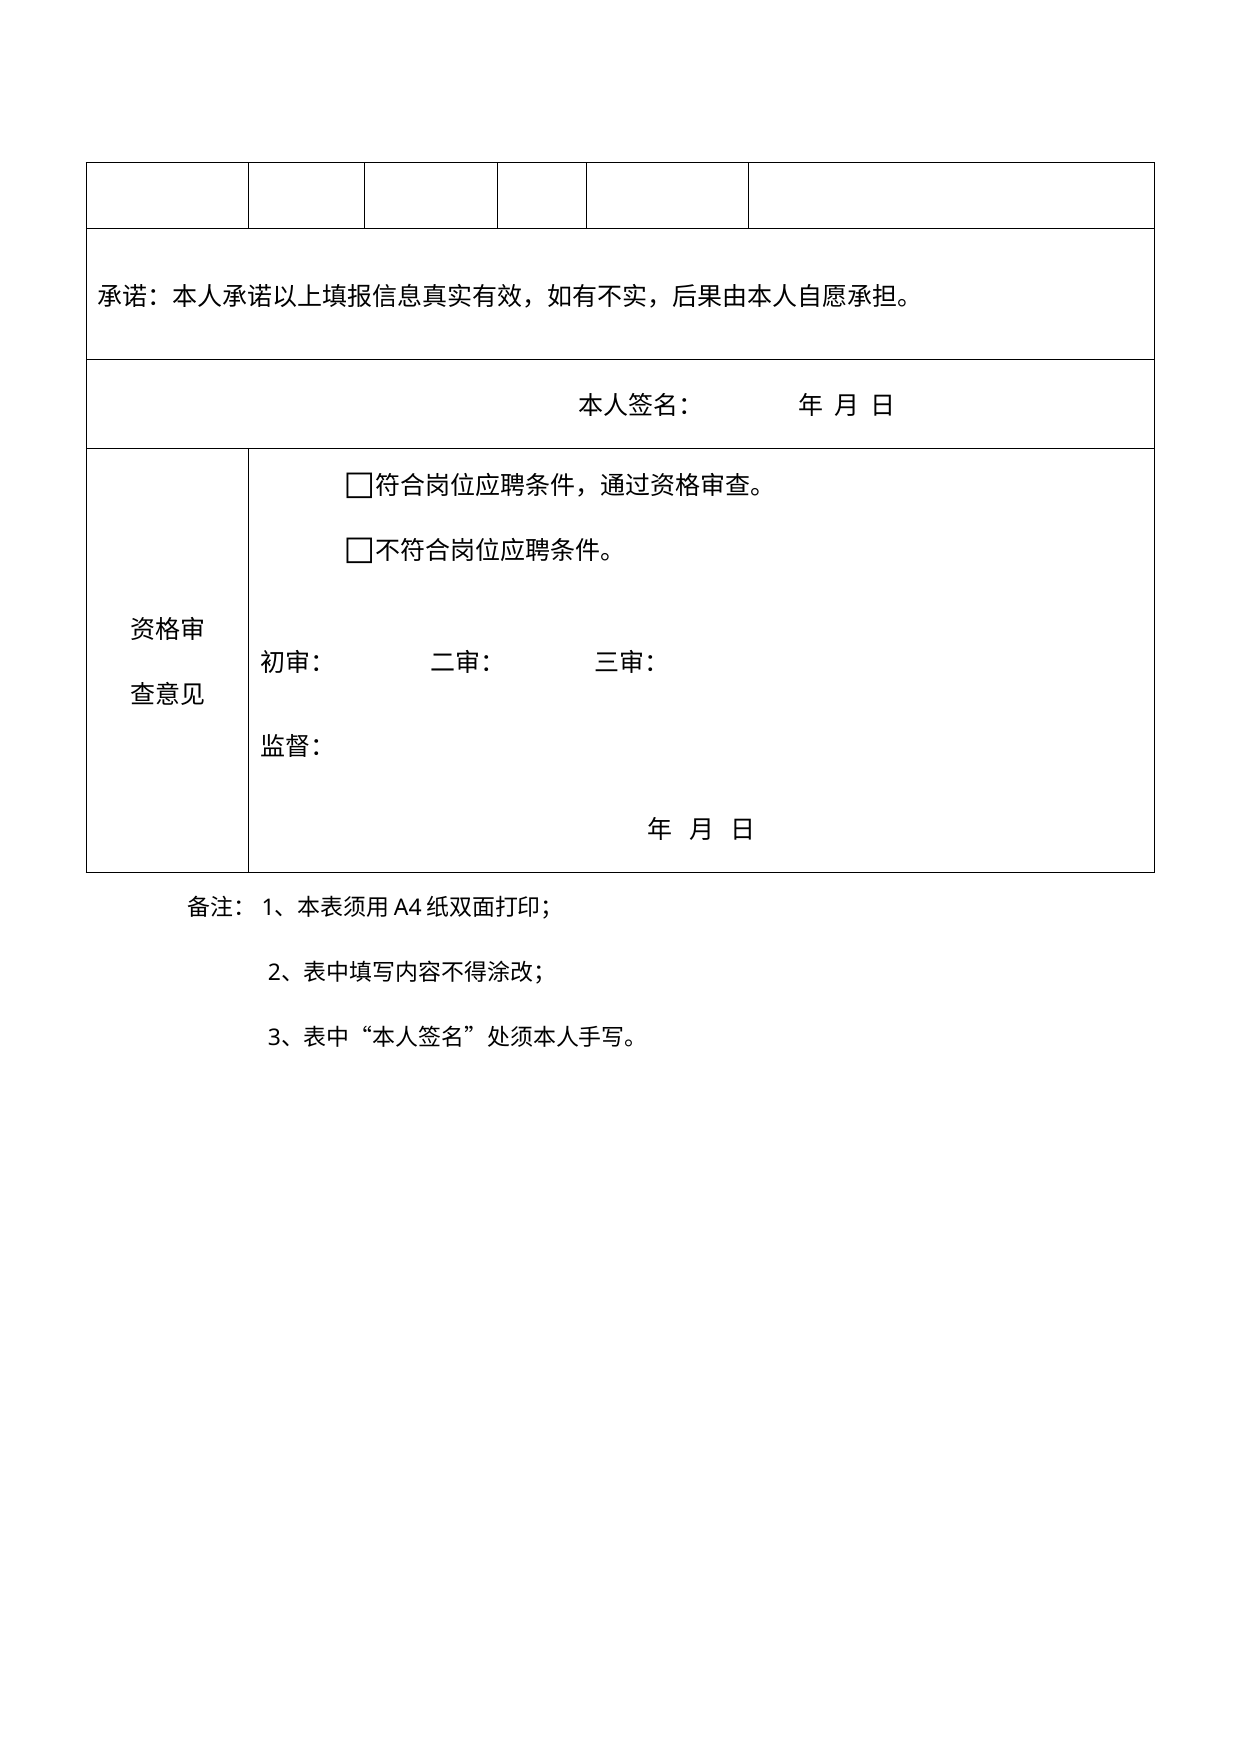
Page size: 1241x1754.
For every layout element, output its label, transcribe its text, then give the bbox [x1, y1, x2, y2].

table_cell 本人签名： 年 月 日 [87, 360, 1154, 448]
table_cell [365, 163, 497, 228]
table_cell [498, 163, 586, 228]
table_cell 承诺：本人承诺以上填报信息真实有效，如有不实，后果由本人自愿承担。 [87, 229, 1154, 359]
table_cell 资格审 查意见 [87, 449, 248, 872]
table_cell [749, 163, 1154, 228]
text 2、表中填写内容不得涂改； [187, 938, 1053, 1003]
text 备注： 1、本表须用A4纸双面打印； [187, 873, 1053, 938]
text 3、表中“本人签名”处须本人手写。 [187, 1003, 1053, 1068]
table_cell [587, 163, 748, 228]
table_cell □符合岗位应聘条件，通过资格审查。 □不符合岗位应聘条件。 初审： 二审： 三审： 监督： 年 月 日 [249, 449, 1154, 872]
table_cell [249, 163, 364, 228]
